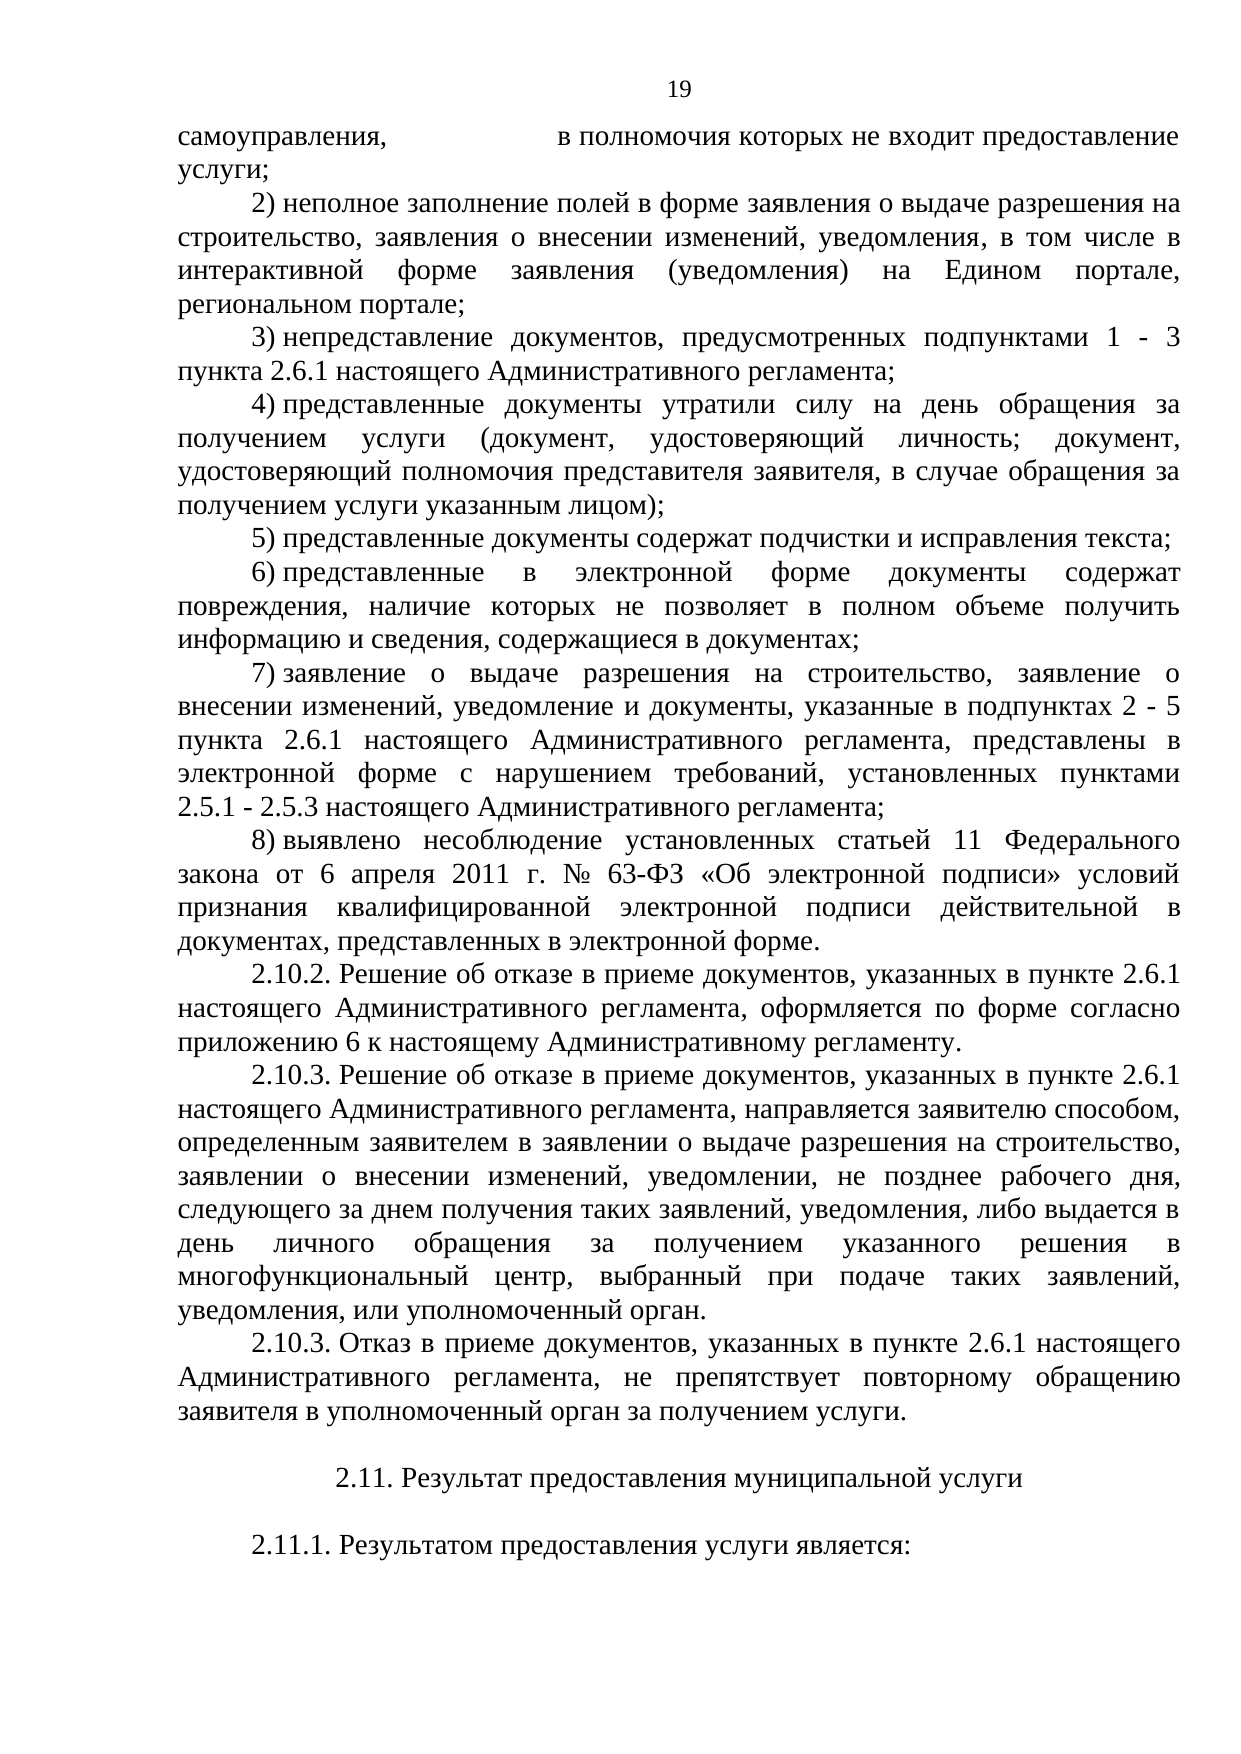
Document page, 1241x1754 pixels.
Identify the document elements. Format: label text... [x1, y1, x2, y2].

text 8) выявлено несоблюдение установленных статьей 11 Федерального закона от 6 апреля 2011 г. № 63-ФЗ «Об электронной подписи» условий признания квалифицированной электронной подписи действительной в документах, представленных в электронной форме. [177, 822, 1181, 957]
text 4) представленные документы утратили силу на день обращения за получением услуги (документ, удостоверяющий личность; документ, удостоверяющий полномочия представителя заявителя, в случае обращения за получением услуги указанным лицом); [177, 386, 1181, 521]
text 2) неполное заполнение полей в форме заявления о выдаче разрешения на строительство, заявления о внесении изменений, уведомления, в том числе в интерактивной форме заявления (уведомления) на Едином портале, региональном портале; [177, 185, 1181, 319]
text 3) непредставление документов, предусмотренных подпунктами 1 - 3 пункта 2.6.1 настоящего Административного регламента; [177, 319, 1181, 386]
text 2.10.3. Решение об отказе в приеме документов, указанных в пункте 2.6.1 настоящего Административного регламента, направляется заявителю способом, определенным заявителем в заявлении о выдаче разрешения на строительство, заявлении о внесении изменений, уведомлении, не позднее рабочего дня, следующего за днем получения таких заявлений, уведомления, либо выдается в день личного обращения за получением указанного решения в многофункциональный центр, выбранный при подаче таких заявлений, уведомления, или уполномоченный орган. [177, 1057, 1181, 1326]
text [177, 118, 1181, 185]
text 7) заявление о выдаче разрешения на строительство, заявление о внесении изменений, уведомление и документы, указанные в подпунктах 2 - 5 пункта 2.6.1 настоящего Административного регламента, представлены в электронной форме с нарушением требований, установленных пунктами 2.5.1 - 2.5.3 настоящего Административного регламента; [177, 655, 1181, 822]
text 2.10.2. Решение об отказе в приеме документов, указанных в пункте 2.6.1 настоящего Административного регламента, оформляется по форме согласно приложению 6 к настоящему Административному регламенту. [177, 957, 1181, 1057]
text 2.10.3. Отказ в приеме документов, указанных в пункте 2.6.1 настоящего Административного регламента, не препятствует повторному обращению заявителя в уполномоченный орган за получением услуги. [177, 1326, 1181, 1426]
text 2.11. Результат предоставления муниципальной услуги [177, 1460, 1181, 1493]
text 2.11.1. Результатом предоставления услуги является: [177, 1527, 1181, 1560]
text 5) представленные документы содержат подчистки и исправления текста; [177, 521, 1181, 554]
text 6) представленные в электронной форме документы содержат повреждения, наличие которых не позволяет в полном объеме получить информацию и сведения, содержащиеся в документах; [177, 554, 1181, 655]
